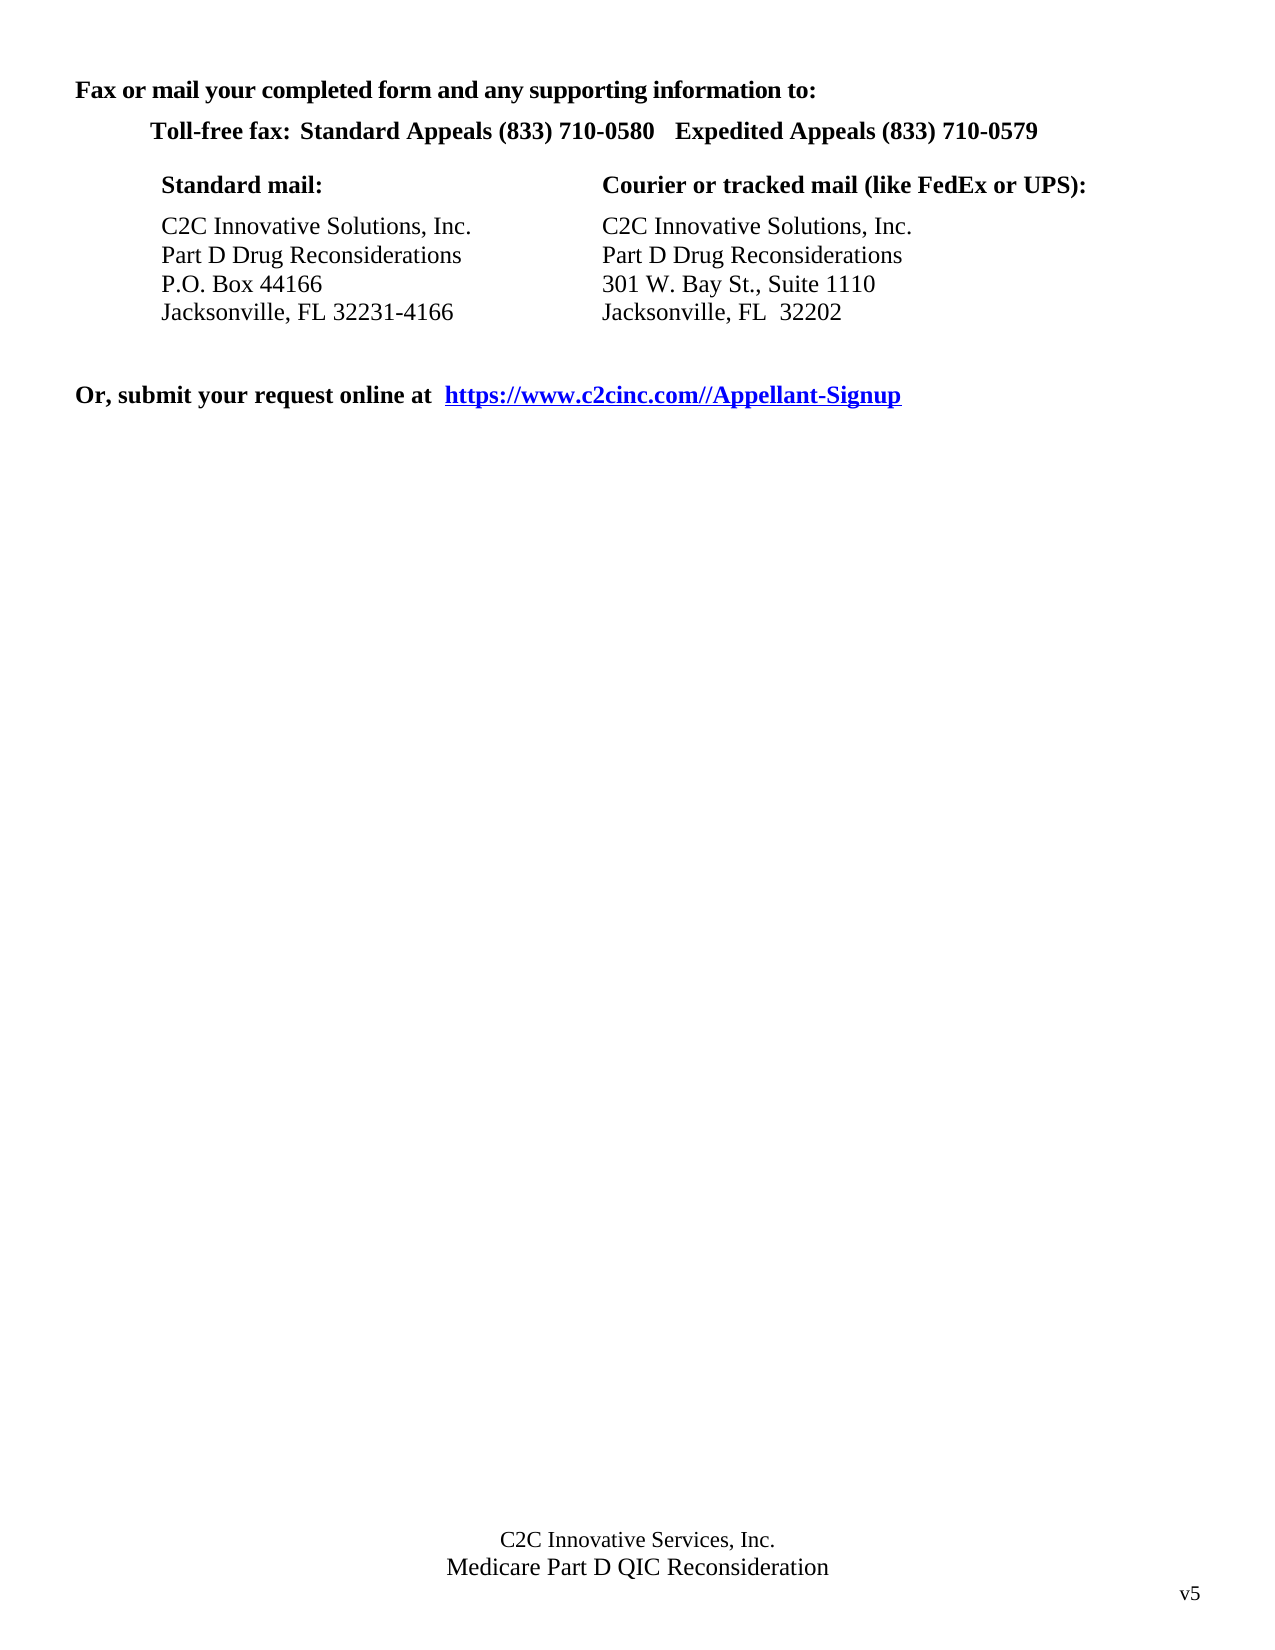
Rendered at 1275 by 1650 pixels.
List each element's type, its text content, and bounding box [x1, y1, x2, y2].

table_header Standard mail: C2C Innovative Solutions, Inc. Part D Drug Reconsiderations P.O. Box 44166 Jacksonville, FL 32231-4166 [150, 158, 591, 326]
text Fax or mail your completed form and any supporting information to: [75, 75, 1200, 104]
text Toll-free fax: Standard Appeals (833) 710-0580 Expedited Appeals (833) 710-0579 [150, 116, 1200, 145]
text Or, submit your request online at https://www.c2cinc.com//Appellant-Signup [75, 380, 1200, 409]
table_header Courier or tracked mail (like FedEx or UPS): C2C Innovative Solutions, Inc. Part D Drug Reconsiderations 301 W. Bay St., Suite 1110 Jacksonville, FL 32202 [591, 158, 1171, 326]
